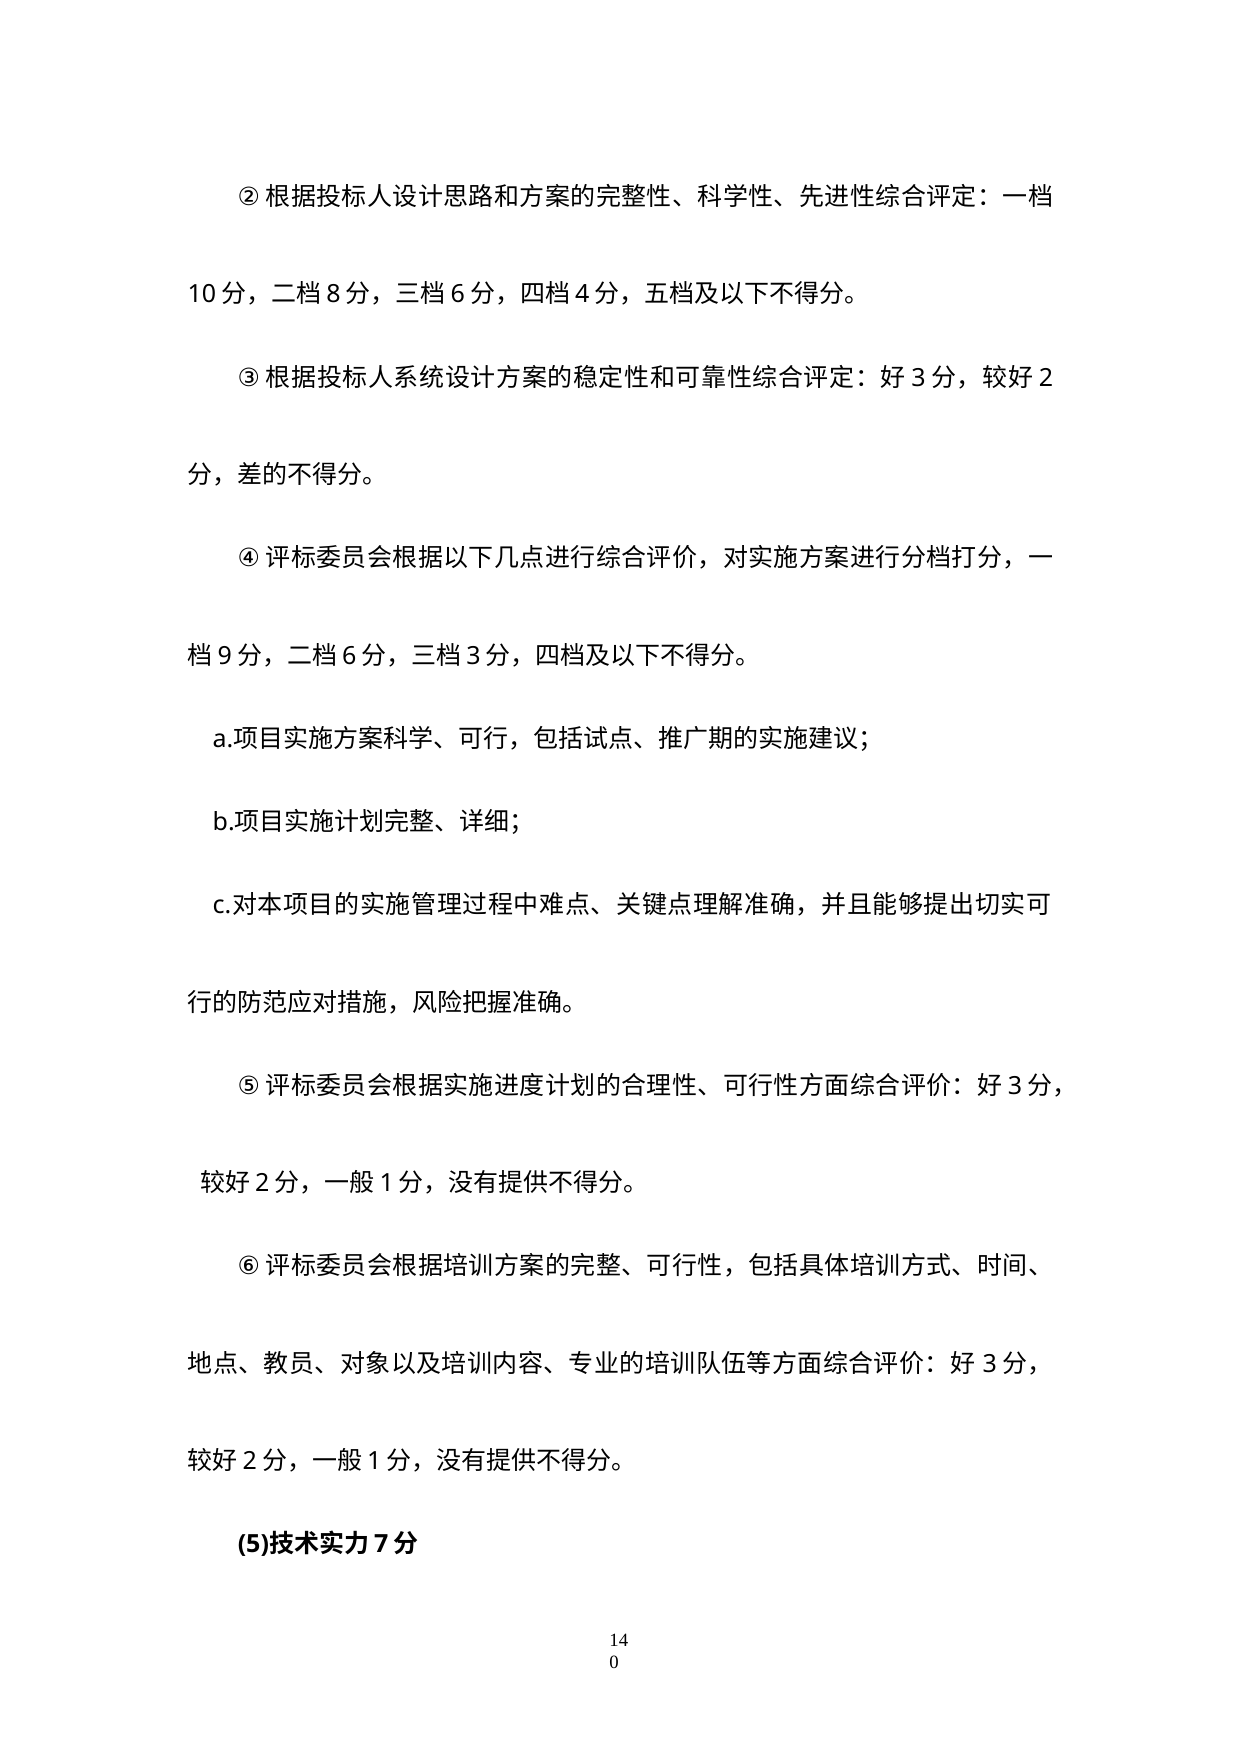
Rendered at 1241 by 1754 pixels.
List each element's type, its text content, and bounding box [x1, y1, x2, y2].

text ③根据投标人系统设计方案的稳定性和可靠性综合评定：好3分，较好2分，差的不得分。 [187, 343, 1053, 505]
text (5)技术实力7分 [187, 1509, 1053, 1574]
text ②根据投标人设计思路和方案的完整性、科学性、先进性综合评定：一档10分，二档8分，三档6分，四档4分，五档及以下不得分。 [187, 162, 1053, 324]
text ⑤评标委员会根据实施进度计划的合理性、可行性方面综合评价：好3分，较好2分，一般1分，没有提供不得分。 [200, 1051, 1053, 1213]
text c.对本项目的实施管理过程中难点、关键点理解准确，并且能够提出切实可行的防范应对措施，风险把握准确。 [187, 870, 1053, 1033]
text ⑥评标委员会根据培训方案的完整、可行性，包括具体培训方式、时间、地点、教员、对象以及培训内容、专业的培训队伍等方面综合评价：好3分，较好2分，一般1分，没有提供不得分。 [187, 1231, 1053, 1491]
text a.项目实施方案科学、可行，包括试点、推广期的实施建议； [187, 704, 1053, 769]
text ④评标委员会根据以下几点进行综合评价，对实施方案进行分档打分，一档9分，二档6分，三档3分，四档及以下不得分。 [187, 523, 1053, 686]
text b.项目实施计划完整、详细； [187, 787, 1053, 852]
